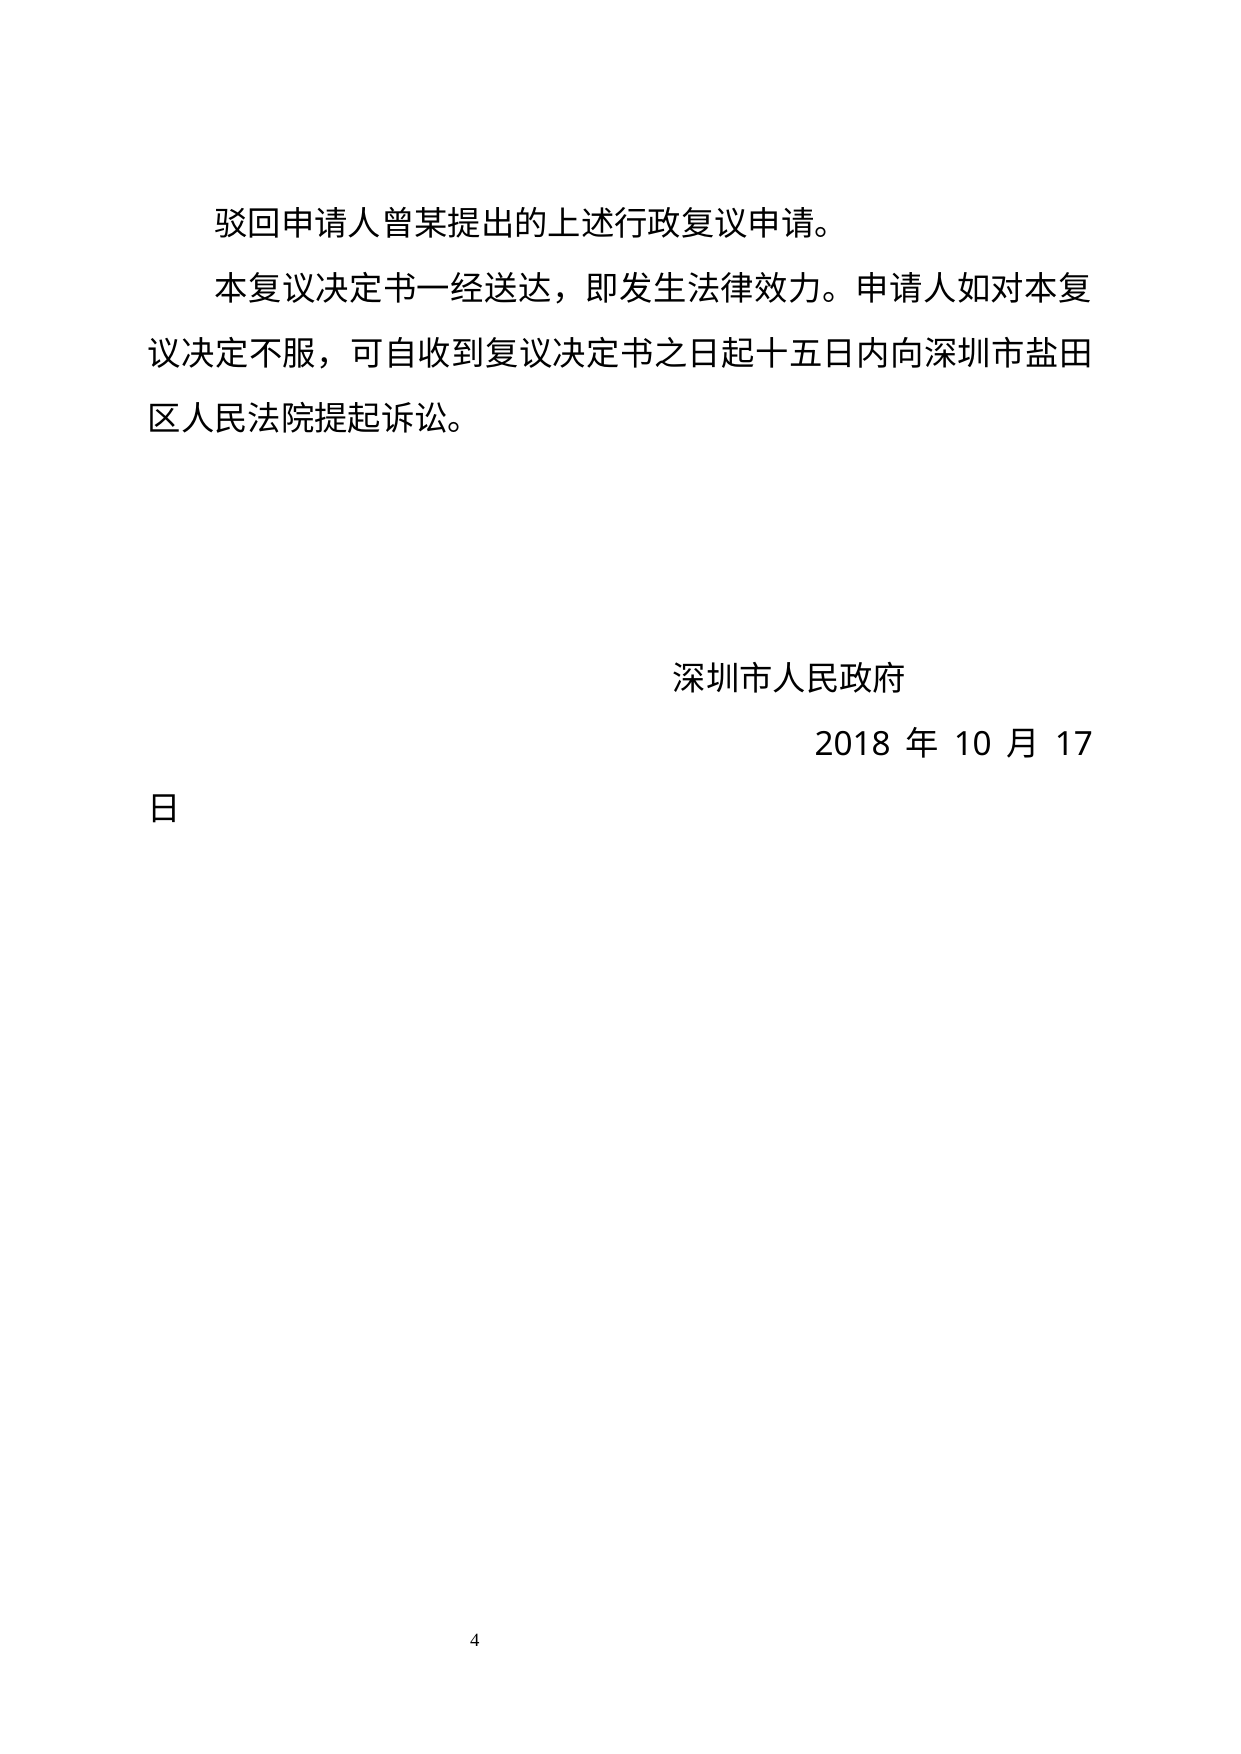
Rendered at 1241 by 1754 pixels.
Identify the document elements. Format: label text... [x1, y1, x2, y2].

text 驳回申请人曾某提出的上述行政复议申请。 [148, 188, 1093, 253]
text 深圳市人民政府 [148, 643, 1093, 708]
text 本复议决定书一经送达，即发生法律效力。申请人如对本复议决定不服，可自收到复议决定书之日起十五日内向深圳市盐田区人民法院提起诉讼。 [148, 253, 1093, 448]
text 2018年10月17日 [148, 708, 1093, 838]
